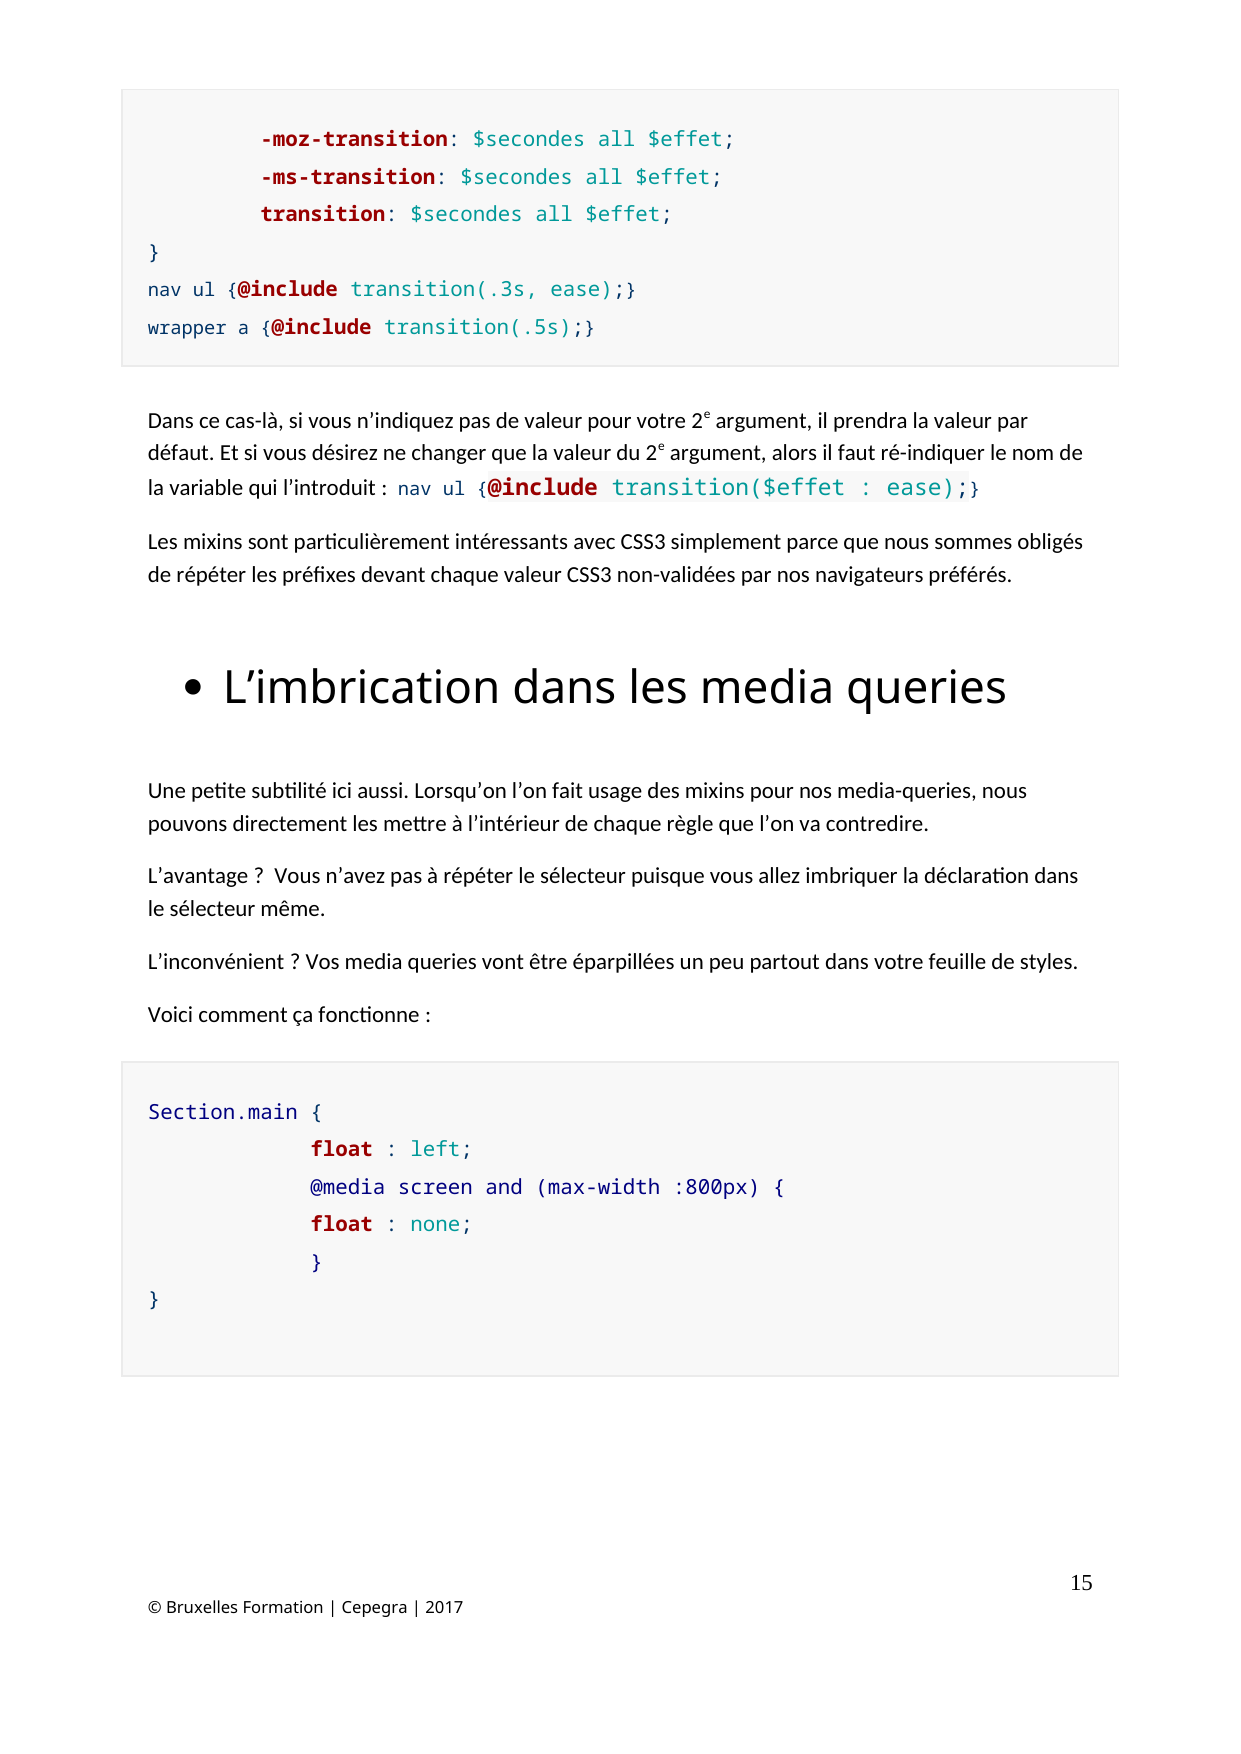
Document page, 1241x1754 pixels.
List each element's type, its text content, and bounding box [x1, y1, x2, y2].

text Une petite subtilité ici aussi. Lorsqu’on l’on fait usage des mixins pour nos media-queries, nous pouvons directement les mettre à l’intérieur de chaque règle que l’on va contredire. [148, 776, 1093, 837]
text Voici comment ça fonctionne : [148, 1000, 1093, 1028]
text L’inconvénient ? Vos media queries vont être éparpillées un peu partout dans votre feuille de styles. [148, 947, 1093, 975]
text L’avantage ? Vous n’avez pas à répéter le sélecteur puisque vous allez imbriquer la déclaration dans le sélecteur même. [148, 862, 1093, 922]
text Dans ce cas-là, si vous n’indiquez pas de valeur pour votre 2e argument, il prendra la valeur par défaut. Et si vous désirez ne changer que la valeur du 2e argument, alors il faut ré-indiquer le nom de la variable qui l’introduit : nav ul {@include transition($effet : ease);} [148, 406, 1093, 502]
text Les mixins sont particulièrement intéressants avec CSS3 simplement parce que nous sommes obligés de répéter les préfixes devant chaque valeur CSS3 non-validées par nos navigateurs préférés. [148, 527, 1093, 588]
text Section.main { float : left; @media screen and (max-width :800px) { float : none; } } [123, 1063, 1118, 1375]
subtitle L’imbrication dans les media queries [185, 654, 1093, 717]
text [123, 90, 1118, 365]
